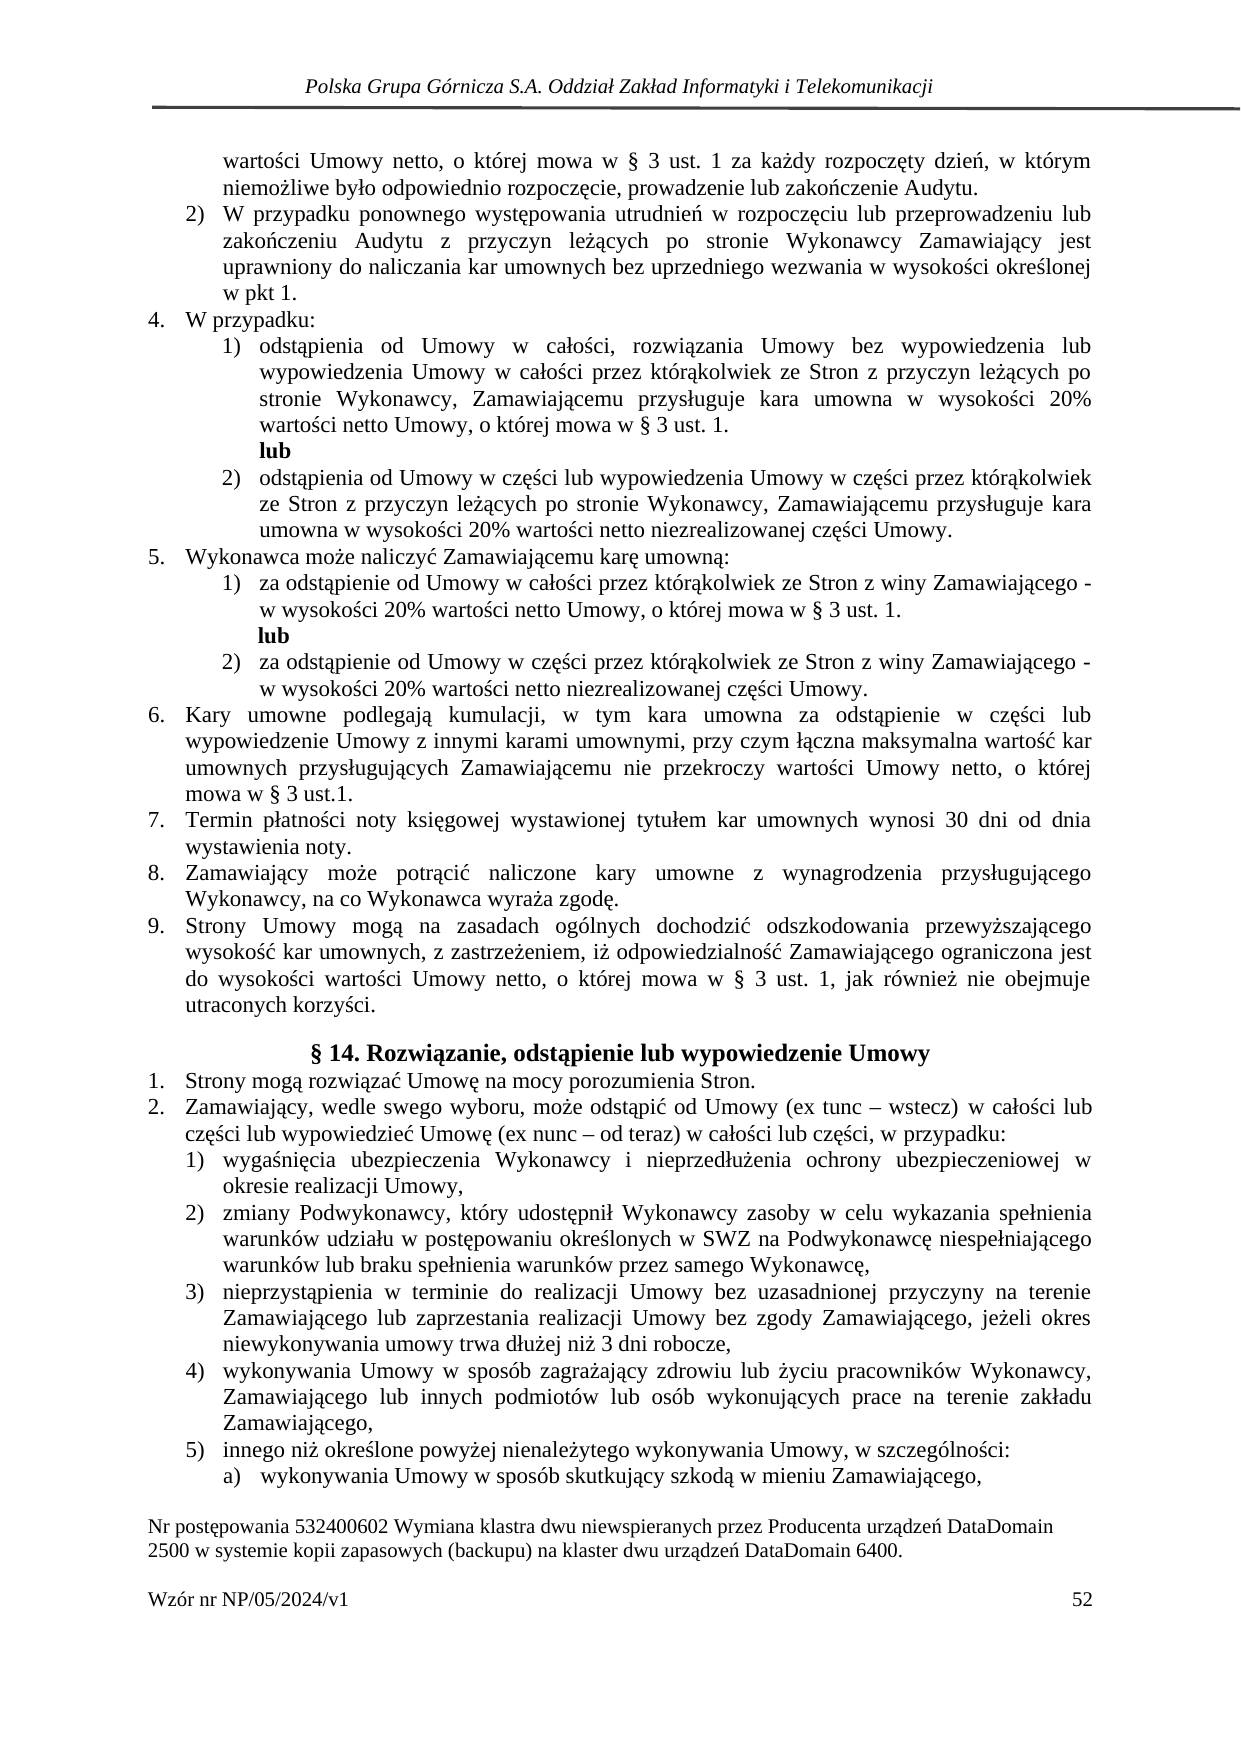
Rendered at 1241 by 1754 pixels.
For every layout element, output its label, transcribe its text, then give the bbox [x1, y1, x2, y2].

list za odstąpienie od Umowy w całości przez którąkolwiek ze Stron z winy Zamawiającego - w wysokości 20% wartości netto Umowy, o której mowa w § 3 ust. 1. [222, 569, 1093, 622]
list Strony mogą rozwiązać Umowę na mocy porozumienia Stron. [148, 1067, 1093, 1093]
list Strony Umowy mogą na zasadach ogólnych dochodzić odszkodowania przewyższającego wysokość kar umownych, z zastrzeżeniem, iż odpowiedzialność Zamawiającego ograniczona jest do wysokości wartości Umowy netto, o której mowa w § 3 ust. 1, jak również nie obejmuje utraconych korzyści. [148, 912, 1093, 1017]
list wykonywania Umowy w sposób skutkujący szkodą w mieniu Zamawiającego, [223, 1462, 1093, 1488]
list zmiany Podwykonawcy, który udostępnił Wykonawcy zasoby w celu wykazania spełnienia warunków udziału w postępowaniu określonych w SWZ na Podwykonawcę niespełniającego warunków lub braku spełnienia warunków przez samego Wykonawcę, [185, 1199, 1093, 1278]
list innego niż określone powyżej nienależytego wykonywania Umowy, w szczególności: [185, 1436, 1093, 1462]
list nieprzystąpienia w terminie do realizacji Umowy bez uzasadnionej przyczyny na terenie Zamawiającego lub zaprzestania realizacji Umowy bez zgody Zamawiającego, jeżeli okres niewykonywania umowy trwa dłużej niż 3 dni robocze, [185, 1278, 1093, 1357]
text lub [259, 437, 1093, 464]
list Wykonawca może naliczyć Zamawiającemu karę umowną: [148, 543, 1093, 569]
list odstąpienia od Umowy w całości, rozwiązania Umowy bez wypowiedzenia lub wypowiedzenia Umowy w całości przez którąkolwiek ze Stron z przyczyn leżących po stronie Wykonawcy, Zamawiającemu przysługuje kara umowna w wysokości 20% wartości netto Umowy, o której mowa w § 3 ust. 1. [222, 332, 1093, 437]
list wykonywania Umowy w sposób zagrażający zdrowiu lub życiu pracowników Wykonawcy, Zamawiającego lub innych podmiotów lub osób wykonujących prace na terenie zakładu Zamawiającego, [185, 1357, 1093, 1436]
list Termin płatności noty księgowej wystawionej tytułem kar umownych wynosi 30 dni od dnia wystawienia noty. [148, 806, 1093, 859]
list Kary umowne podlegają kumulacji, w tym kara umowna za odstąpienie w części lub wypowiedzenie Umowy z innymi karami umownymi, przy czym łączna maksymalna wartość kar umownych przysługujących Zamawiającemu nie przekroczy wartości Umowy netto, o której mowa w § 3 ust.1. [148, 701, 1093, 806]
subtitle § 14. Rozwiązanie, odstąpienie lub wypowiedzenie Umowy [148, 1038, 1093, 1067]
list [185, 148, 1093, 200]
list wygaśnięcia ubezpieczenia Wykonawcy i nieprzedłużenia ochrony ubezpieczeniowej w okresie realizacji Umowy, [185, 1146, 1093, 1199]
list W przypadku ponownego występowania utrudnień w rozpoczęciu lub przeprowadzeniu lub zakończeniu Audytu z przyczyn leżących po stronie Wykonawcy Zamawiający jest uprawniony do naliczania kar umownych bez uprzedniego wezwania w wysokości określonej w pkt 1. [185, 200, 1093, 306]
list Zamawiający, wedle swego wyboru, może odstąpić od Umowy (ex tunc – wstecz) w całości lub części lub wypowiedzieć Umowę (ex nunc – od teraz) w całości lub części, w przypadku: [148, 1093, 1093, 1146]
list odstąpienia od Umowy w części lub wypowiedzenia Umowy w części przez którąkolwiek ze Stron z przyczyn leżących po stronie Wykonawcy, Zamawiającemu przysługuje kara umowna w wysokości 20% wartości netto niezrealizowanej części Umowy. [222, 464, 1093, 543]
list za odstąpienie od Umowy w części przez którąkolwiek ze Stron z winy Zamawiającego - w wysokości 20% wartości netto niezrealizowanej części Umowy. [222, 648, 1093, 701]
list W przypadku: [148, 306, 1093, 332]
list Zamawiający może potrącić naliczone kary umowne z wynagrodzenia przysługującego Wykonawcy, na co Wykonawca wyraża zgodę. [148, 859, 1093, 912]
list lub [221, 622, 1093, 648]
